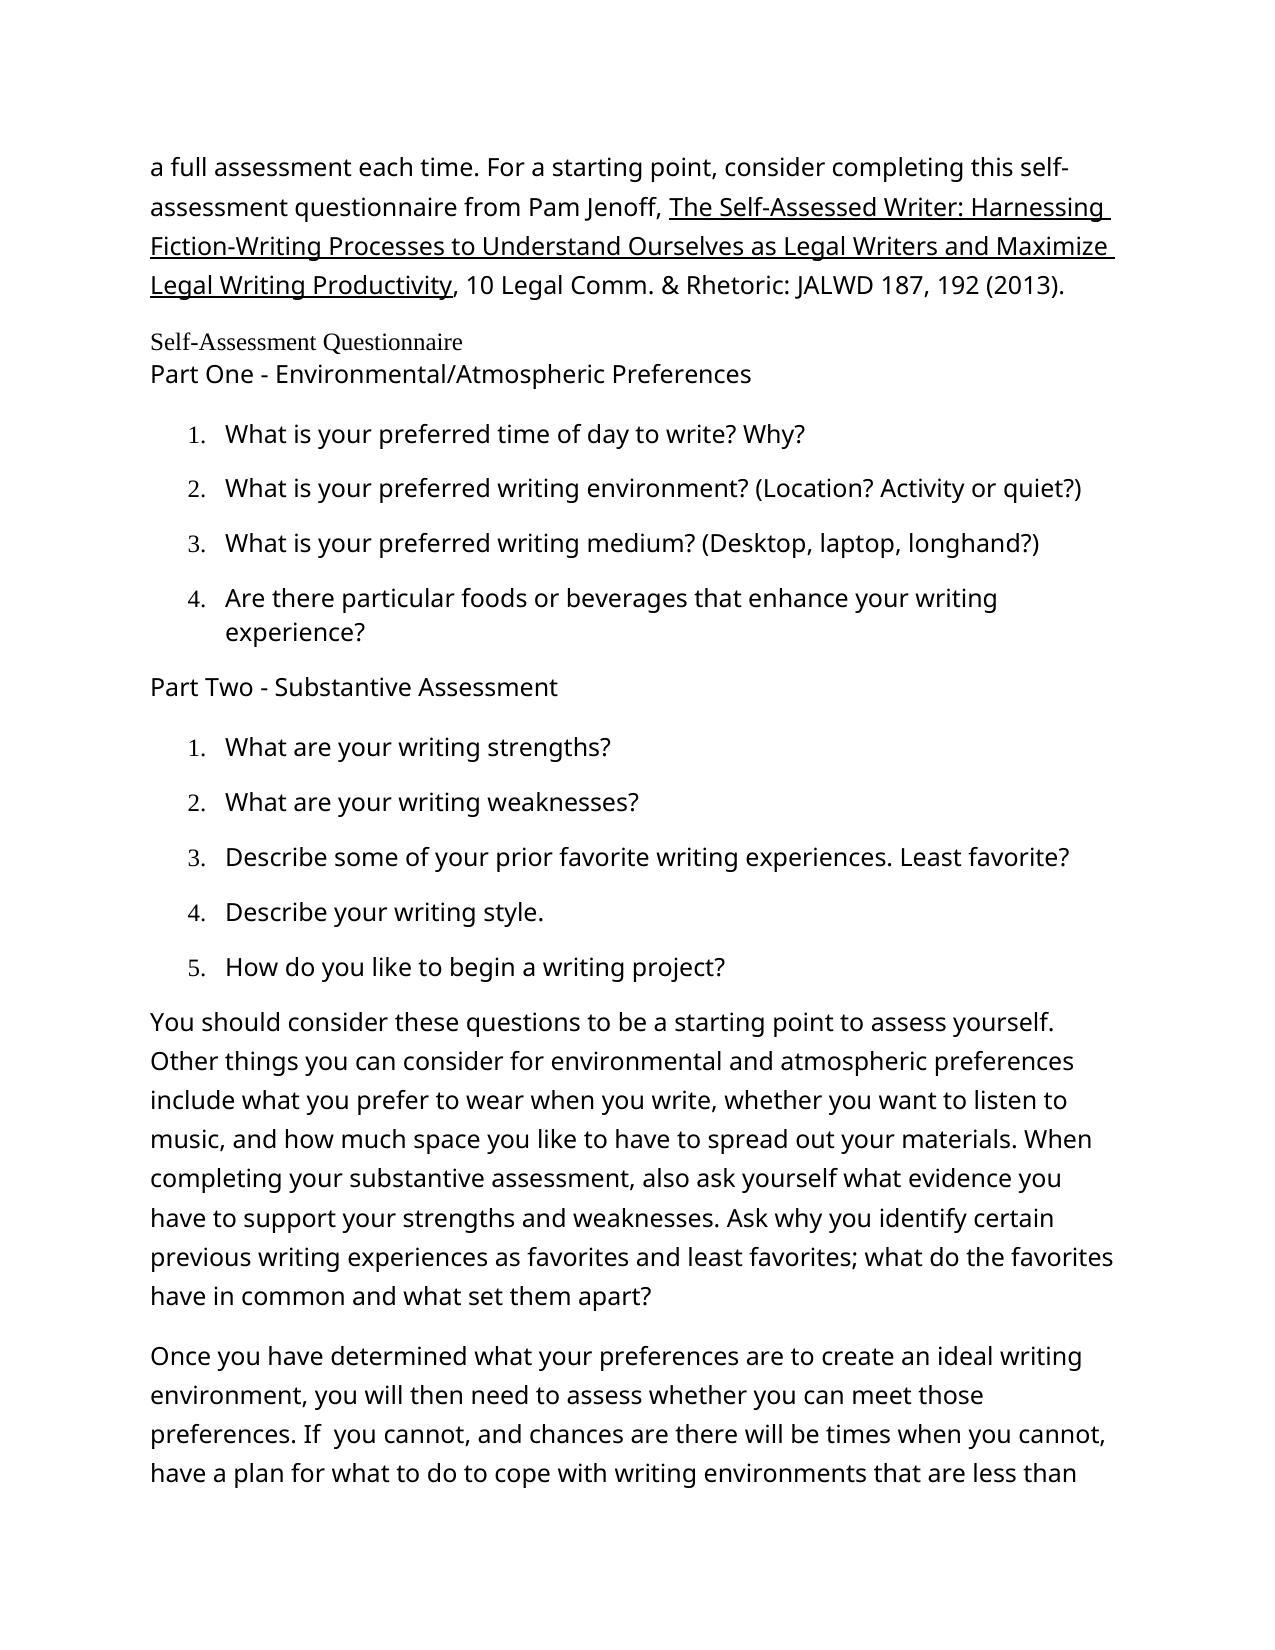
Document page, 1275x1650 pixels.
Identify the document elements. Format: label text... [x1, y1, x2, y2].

list How do you like to begin a writing project? [187, 949, 1125, 983]
list What is your preferred time of day to write? Why? [187, 416, 1125, 450]
text You should consider these questions to be a starting point to assess yourself. Other things you can consider for environmental and atmospheric preferences include what you prefer to wear when you write, whether you want to listen to music, and how much space you like to have to spread out your materials. When completing your substantive assessment, also ask yourself what evidence you have to support your strengths and weaknesses. Ask why you identify certain previous writing experiences as favorites and least favorites; what do the favorites have in common and what set them apart? [150, 1004, 1125, 1313]
list Describe some of your prior favorite writing experiences. Least favorite? [187, 840, 1125, 874]
text Part Two - Substantive Assessment [150, 670, 1125, 704]
list What is your preferred writing medium? (Desktop, laptop, longhand?) [187, 526, 1125, 560]
list What is your preferred writing environment? (Location? Activity or quiet?) [187, 471, 1125, 505]
list What are your writing strengths? [187, 730, 1125, 764]
list What are your writing weaknesses? [187, 785, 1125, 819]
text Self-Assessment Questionnaire [150, 327, 1125, 356]
list Are there particular foods or beverages that enhance your writing experience? [187, 581, 1125, 649]
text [150, 150, 1125, 302]
text Part One - Environmental/Atmospheric Preferences [150, 356, 1125, 390]
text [150, 1338, 1125, 1490]
list Describe your writing style. [187, 894, 1125, 929]
